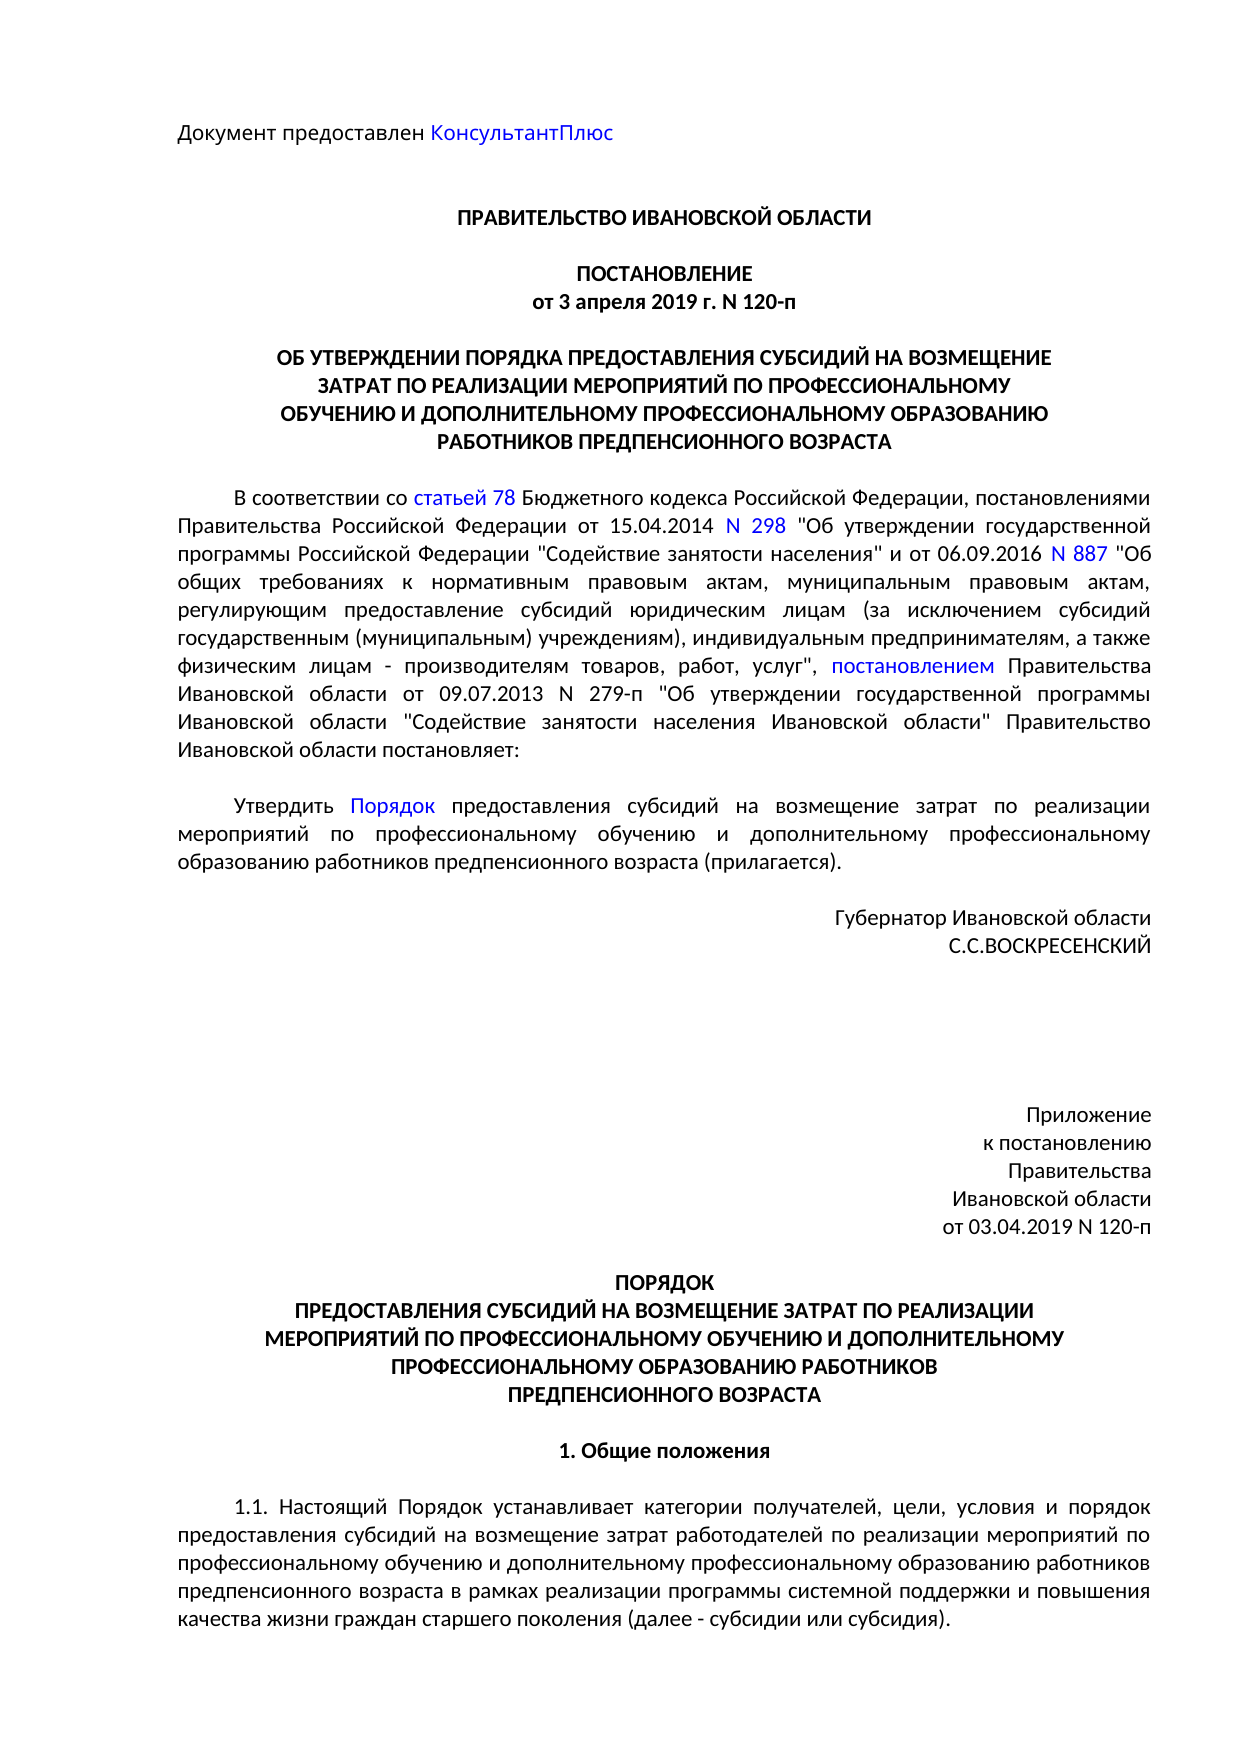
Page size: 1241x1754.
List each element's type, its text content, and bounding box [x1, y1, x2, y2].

text Утвердить Порядок предоставления субсидий на возмещение затрат по реализации мероприятий по профессиональному обучению и дополнительному профессиональному образованию работников предпенсионного возраста (прилагается). [177, 791, 1152, 876]
title ПОРЯДОК [177, 1268, 1152, 1296]
text от 03.04.2019 N 120-п [177, 1212, 1152, 1240]
title ПОСТАНОВЛЕНИЕ [177, 259, 1152, 287]
title от 3 апреля 2019 г. N 120-п [177, 287, 1152, 315]
title ПРАВИТЕЛЬСТВО ИВАНОВСКОЙ ОБЛАСТИ [177, 203, 1152, 231]
text Приложение [177, 1100, 1152, 1128]
text Правительства [177, 1156, 1152, 1184]
title ПРОФЕССИОНАЛЬНОМУ ОБРАЗОВАНИЮ РАБОТНИКОВ [177, 1352, 1152, 1380]
text С.С.ВОСКРЕСЕНСКИЙ [177, 932, 1152, 959]
text 1.1. Настоящий Порядок устанавливает категории получателей, цели, условия и порядок предоставления субсидий на возмещение затрат работодателей по реализации мероприятий по профессиональному обучению и дополнительному профессиональному образованию работников предпенсионного возраста в рамках реализации программы системной поддержки и повышения качества жизни граждан старшего поколения (далее - субсидии или субсидия). [177, 1492, 1152, 1632]
title Документ предоставлен КонсультантПлюс [177, 118, 1152, 175]
text Ивановской области [177, 1184, 1152, 1212]
title 1. Общие положения [177, 1436, 1152, 1464]
title ЗАТРАТ ПО РЕАЛИЗАЦИИ МЕРОПРИЯТИЙ ПО ПРОФЕССИОНАЛЬНОМУ [177, 371, 1152, 399]
text В соответствии со статьей 78 Бюджетного кодекса Российской Федерации, постановлениями Правительства Российской Федерации от 15.04.2014 N 298 "Об утверждении государственной программы Российской Федерации "Содействие занятости населения" и от 06.09.2016 N 887 "Об общих требованиях к нормативным правовым актам, муниципальным правовым актам, регулирующим предоставление субсидий юридическим лицам (за исключением субсидий государственным (муниципальным) учреждениям), индивидуальным предпринимателям, а также физическим лицам - производителям товаров, работ, услуг", постановлением Правительства Ивановской области от 09.07.2013 N 279-п "Об утверждении государственной программы Ивановской области "Содействие занятости населения Ивановской области" Правительство Ивановской области постановляет: [177, 483, 1152, 763]
title МЕРОПРИЯТИЙ ПО ПРОФЕССИОНАЛЬНОМУ ОБУЧЕНИЮ И ДОПОЛНИТЕЛЬНОМУ [177, 1324, 1152, 1352]
title ПРЕДОСТАВЛЕНИЯ СУБСИДИЙ НА ВОЗМЕЩЕНИЕ ЗАТРАТ ПО РЕАЛИЗАЦИИ [177, 1296, 1152, 1324]
title ОБУЧЕНИЮ И ДОПОЛНИТЕЛЬНОМУ ПРОФЕССИОНАЛЬНОМУ ОБРАЗОВАНИЮ [177, 399, 1152, 427]
title РАБОТНИКОВ ПРЕДПЕНСИОННОГО ВОЗРАСТА [177, 427, 1152, 455]
text к постановлению [177, 1128, 1152, 1156]
text Губернатор Ивановской области [177, 903, 1152, 932]
title ПРЕДПЕНСИОННОГО ВОЗРАСТА [177, 1380, 1152, 1408]
title ОБ УТВЕРЖДЕНИИ ПОРЯДКА ПРЕДОСТАВЛЕНИЯ СУБСИДИЙ НА ВОЗМЕЩЕНИЕ [177, 343, 1152, 371]
